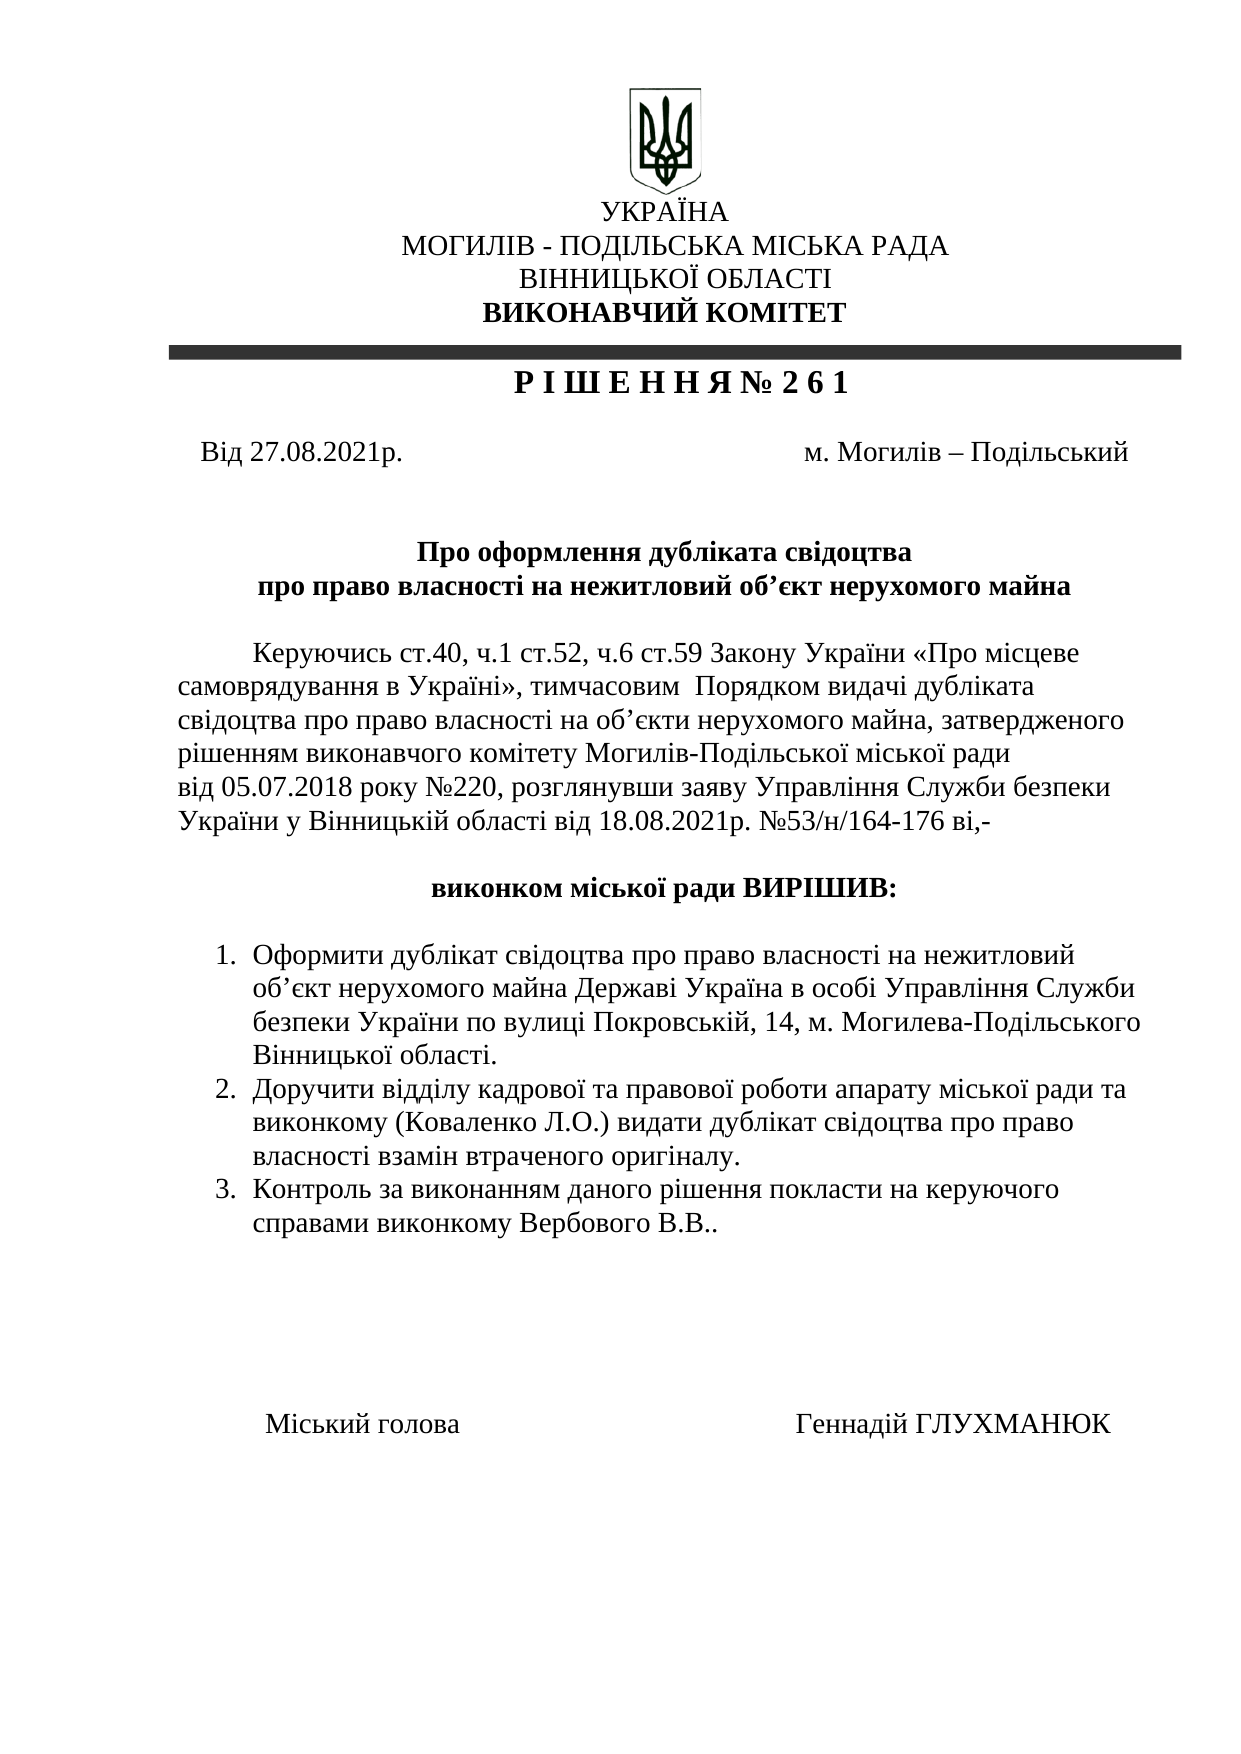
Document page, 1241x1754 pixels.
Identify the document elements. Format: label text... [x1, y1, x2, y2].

text від 05.07.2018 року №220, розглянувши заяву Управління Служби безпеки України у Вінницькій області від 18.08.2021р. №53/н/164-176 ві,- [177, 769, 1152, 836]
text ВИКОНАВЧИЙ КОМІТЕТ [177, 295, 1152, 328]
picture [629, 88, 702, 195]
text УКРАЇНА МОГИЛІВ - ПОДІЛЬСЬКА МІСЬКА РАДА ВІННИЦЬКОЇ ОБЛАСТІ [177, 194, 1152, 295]
text Міський голова Геннадій ГЛУХМАНЮК [177, 1406, 1152, 1440]
text Керуючись ст.40, ч.1 ст.52, ч.6 ст.59 Закону України «Про місцеве самоврядування в Україні», тимчасовим Порядком видачі дубліката свідоцтва про право власності на об’єкти нерухомого майна, затвердженого рішенням виконавчого комітету Могилів-Подільської міської ради [177, 635, 1152, 769]
text про право власності на нежитловий об’єкт нерухомого майна [177, 568, 1152, 601]
list Контроль за виконанням даного рішення покласти на керуючого справами виконкому Вербового В.В.. [215, 1172, 1152, 1239]
list Оформити дублікат свідоцтва про право власності на нежитловий об’єкт нерухомого майна Державі Україна в особі Управління Служби безпеки України по вулиці Покровській, 14, м. Могилева-Подільського Вінницької області. [215, 937, 1152, 1071]
text виконком міської ради ВИРІШИВ: [177, 870, 1152, 903]
text Від 27.08.2021р. м. Могилів – Подільський [177, 434, 1152, 467]
list Доручити відділу кадрової та правової роботи апарату міської ради та виконкому (Коваленко Л.О.) видати дублікат свідоцтва про право власності взамін втраченого оригіналу. [215, 1071, 1152, 1172]
text Про оформлення дубліката свідоцтва [177, 534, 1152, 568]
text РІШЕННЯ№261 [177, 362, 1152, 400]
